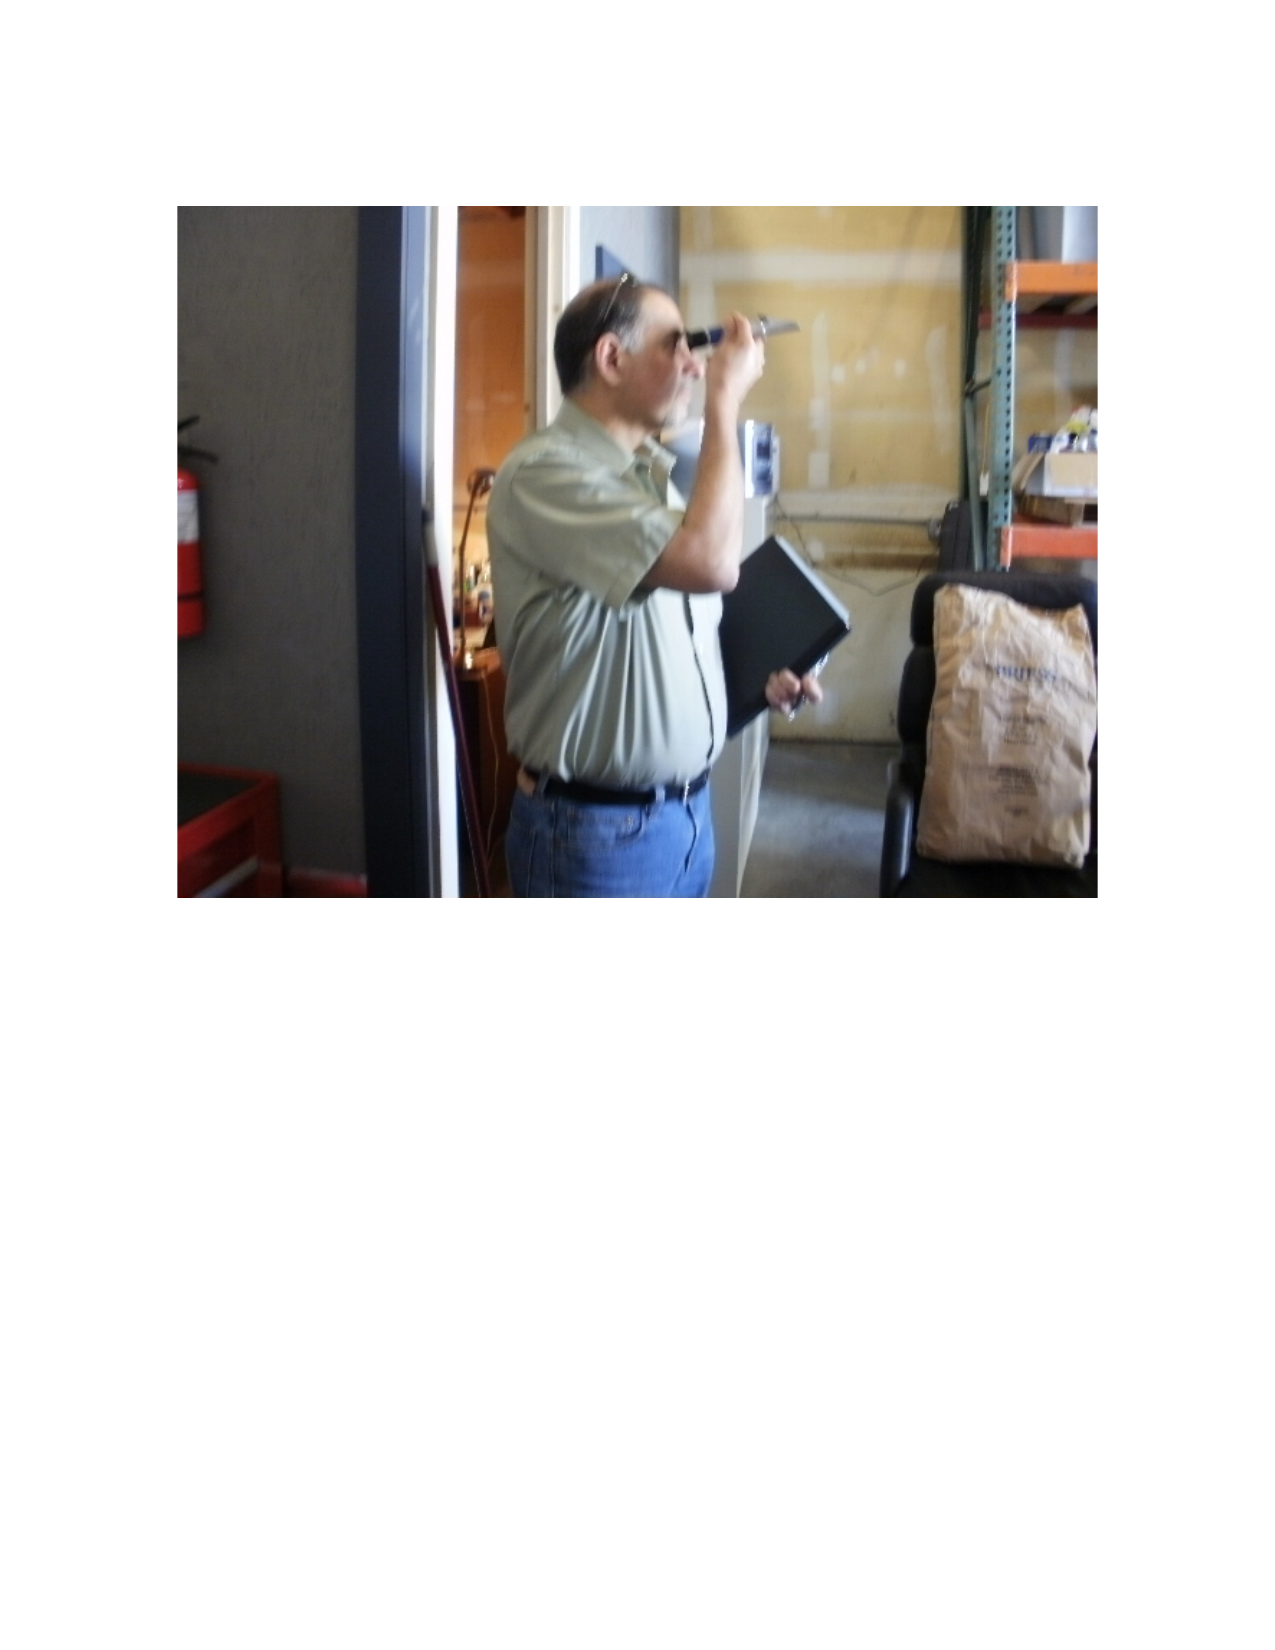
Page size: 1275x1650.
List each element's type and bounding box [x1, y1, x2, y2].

picture [177, 206, 1098, 898]
